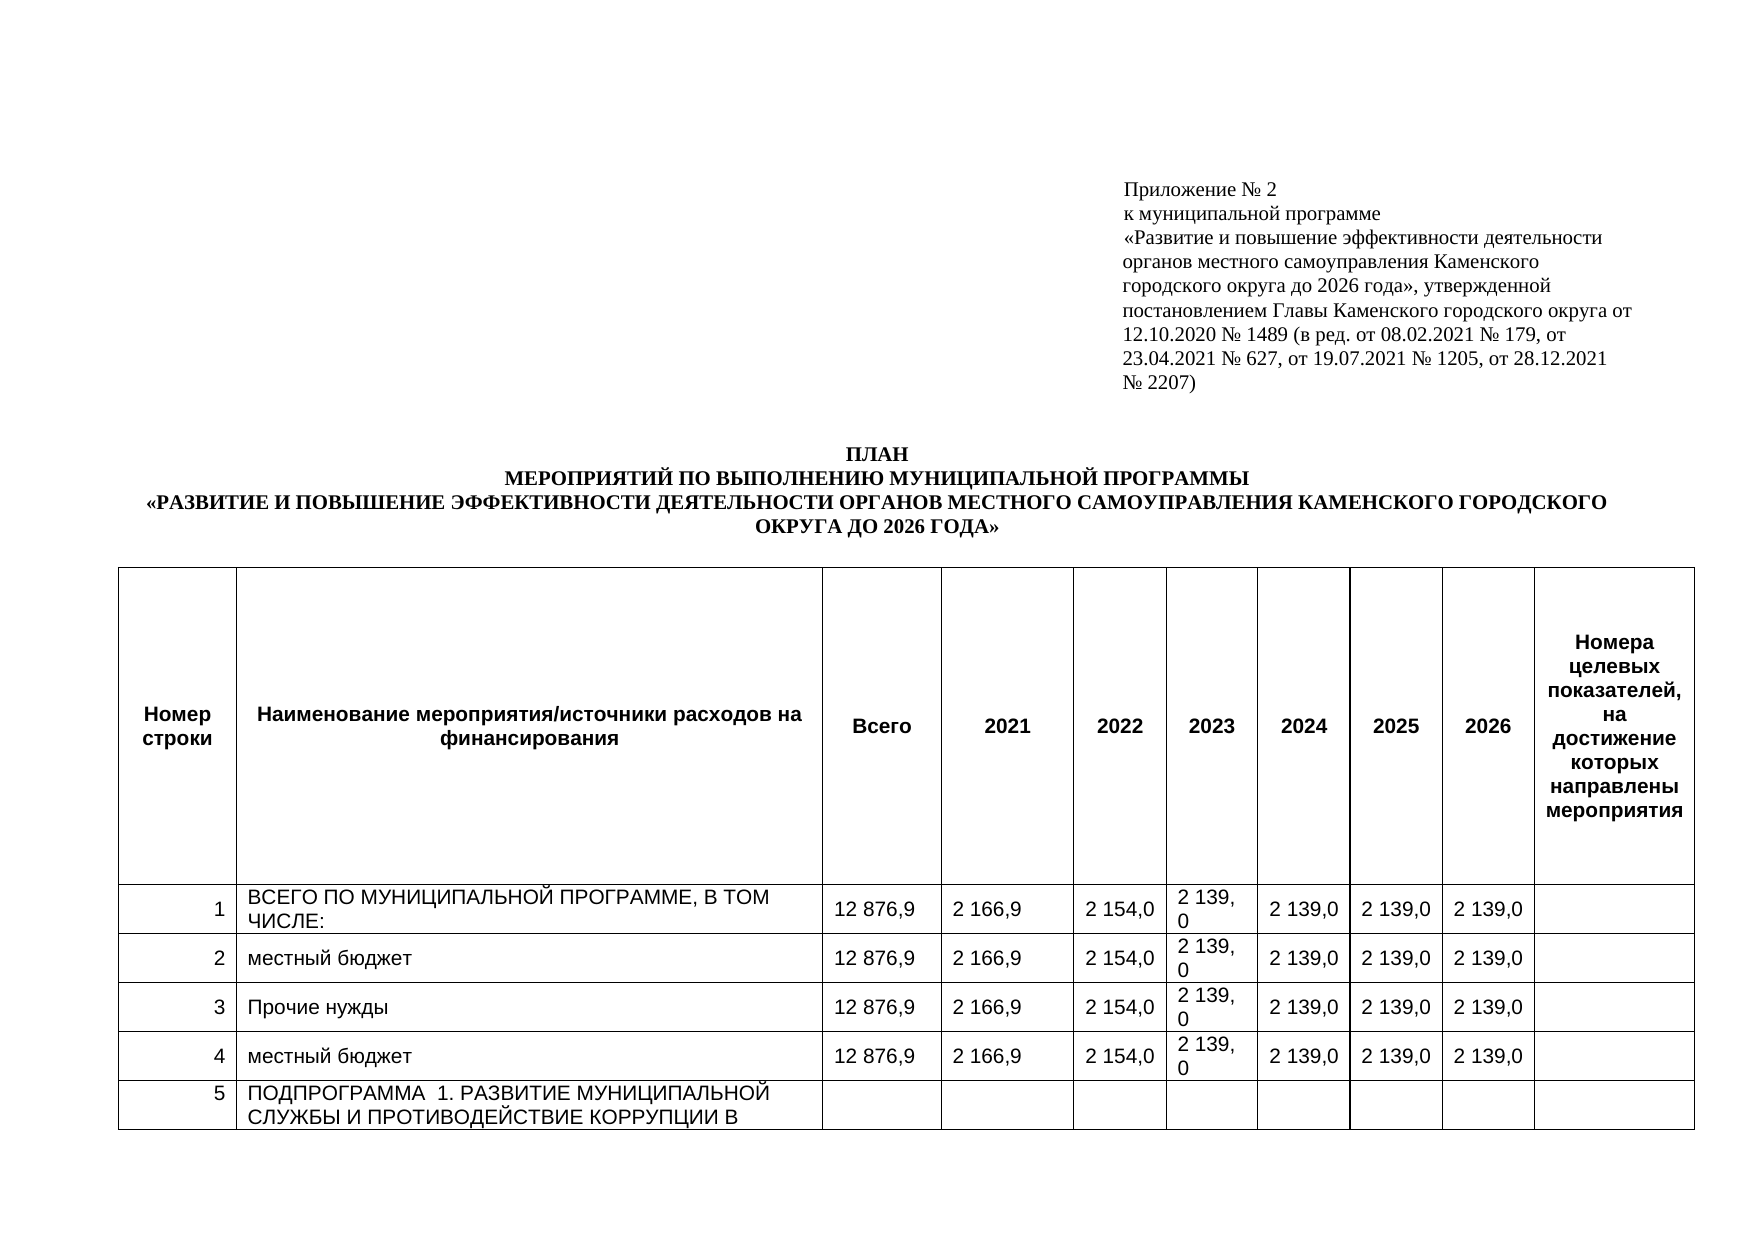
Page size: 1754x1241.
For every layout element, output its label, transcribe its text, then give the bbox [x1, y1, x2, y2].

table_cell [1258, 1081, 1349, 1129]
table_header 2022 [1074, 568, 1166, 884]
table_header 2023 [1167, 568, 1257, 884]
table_cell 12 876,9 [823, 1032, 941, 1080]
table_cell 2 154,0 [1074, 885, 1166, 933]
table_cell 12 876,9 [823, 934, 941, 982]
table_header 2025 [1351, 568, 1442, 884]
table_cell 5 [119, 1081, 236, 1129]
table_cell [237, 1081, 822, 1129]
table_cell 2 166,9 [942, 1032, 1073, 1080]
table_cell [1443, 1081, 1534, 1129]
table_cell 2 139,0 [1258, 983, 1349, 1031]
table_cell ВСЕГО ПО МУНИЦИПАЛЬНОЙ ПРОГРАММЕ, В ТОМ ЧИСЛЕ: [237, 885, 822, 933]
table_cell [1535, 885, 1694, 933]
table_cell [1535, 983, 1694, 1031]
table_cell 2 [119, 934, 236, 982]
table_cell 2 139,0 [1443, 934, 1534, 982]
table_cell 2 139,0 [1167, 885, 1257, 933]
table_cell Прочие нужды [237, 983, 822, 1031]
table_cell 2 166,9 [942, 885, 1073, 933]
table_cell 2 139,0 [1443, 885, 1534, 933]
table_cell 2 139,0 [1351, 934, 1442, 982]
text к муниципальной программе [1122, 201, 1639, 225]
text «Развитие и повышение эффективности деятельности органов местного самоуправления Каменского городского округа до 2026 года», утвержденной постановлением Главы Каменского городского округа от 12.10.2020 № 1489 (в ред. от 08.02.2021 № 179, от 23.04.2021 № 627, от 19.07.2021 № 1205, от 28.12.2021 № 2207) [1122, 225, 1639, 394]
table_cell 12 876,9 [823, 983, 941, 1031]
table_cell [1351, 1081, 1442, 1129]
table_header Номер строки [119, 568, 236, 884]
table_cell 2 154,0 [1074, 983, 1166, 1031]
table_header 2024 [1258, 568, 1349, 884]
text МЕРОПРИЯТИЙ ПО ВЫПОЛНЕНИЮ МУНИЦИПАЛЬНОЙ ПРОГРАММЫ [118, 466, 1636, 490]
table_cell 2 166,9 [942, 983, 1073, 1031]
table_cell [1535, 934, 1694, 982]
table_cell 2 139,0 [1167, 934, 1257, 982]
table_cell [1167, 1081, 1257, 1129]
table_header 2021 [942, 568, 1073, 884]
text ПЛАН [118, 442, 1636, 466]
table_cell 2 139,0 [1351, 1032, 1442, 1080]
table_cell 2 139,0 [1258, 1032, 1349, 1080]
table_cell местный бюджет [237, 1032, 822, 1080]
table_header Всего [823, 568, 941, 884]
table_cell 2 166,9 [942, 934, 1073, 982]
table_header 2026 [1443, 568, 1534, 884]
table_cell [1535, 1032, 1694, 1080]
table_cell 12 876,9 [823, 885, 941, 933]
table_cell 2 139,0 [1351, 983, 1442, 1031]
table_cell 4 [119, 1032, 236, 1080]
text Приложение № 2 [1122, 177, 1639, 201]
table_cell местный бюджет [237, 934, 822, 982]
table_cell 2 139,0 [1443, 983, 1534, 1031]
table_cell 2 139,0 [1258, 934, 1349, 982]
table_cell 2 139,0 [1443, 1032, 1534, 1080]
table_cell 3 [119, 983, 236, 1031]
table_cell 2 154,0 [1074, 1032, 1166, 1080]
table_cell 2 139,0 [1167, 1032, 1257, 1080]
table_cell [1074, 1081, 1166, 1129]
table_cell [823, 1081, 941, 1129]
text «РАЗВИТИЕ И ПОВЫШЕНИЕ ЭФФЕКТИВНОСТИ ДЕЯТЕЛЬНОСТИ ОРГАНОВ МЕСТНОГО САМОУПРАВЛЕНИЯ КАМЕНСКОГО ГОРОДСКОГО ОКРУГА ДО 2026 ГОДА» [118, 490, 1636, 538]
table_cell 2 139,0 [1258, 885, 1349, 933]
table_cell 2 139,0 [1167, 983, 1257, 1031]
table_header Наименование мероприятия/источники расходов на финансирования [237, 568, 822, 884]
table_cell [1535, 1081, 1694, 1129]
table_cell 1 [119, 885, 236, 933]
table_cell 2 139,0 [1351, 885, 1442, 933]
table_cell 2 154,0 [1074, 934, 1166, 982]
table_cell [942, 1081, 1073, 1129]
table_header Номера целевых показателей, на достижение которых направлены мероприятия [1535, 568, 1694, 884]
